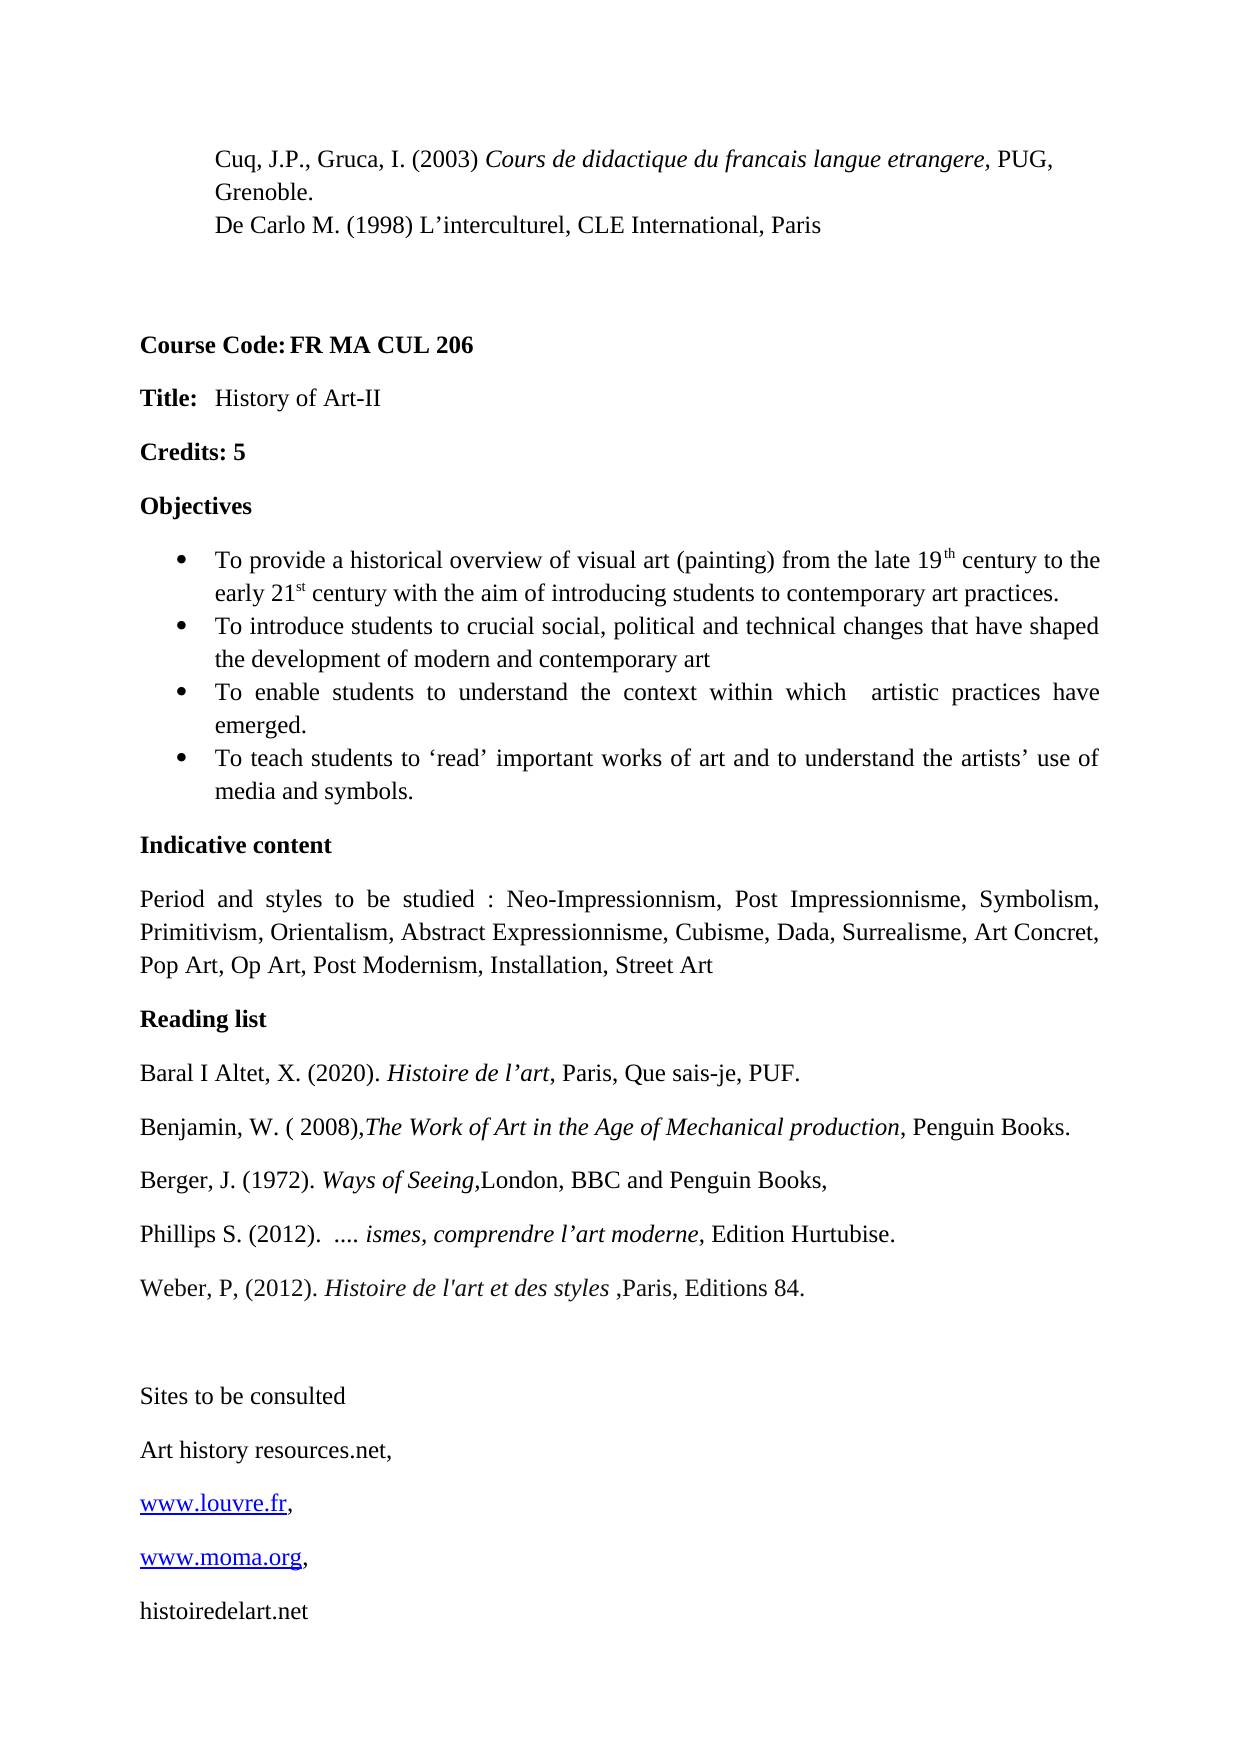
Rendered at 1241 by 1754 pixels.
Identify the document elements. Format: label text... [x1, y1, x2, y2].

text Benjamin, W. ( 2008),The Work of Art in the Age of Mechanical production, Penguin Books. [139, 1112, 1101, 1140]
text Course Code: FR MA CUL 206 [139, 330, 1101, 358]
list To teach students to ‘read’ important works of art and to understand the artists’ use of media and symbols. [177, 743, 1101, 805]
list To provide a historical overview of visual art (painting) from the late 19th century to the early 21st century with the aim of introducing students to contemporary art practices. [177, 545, 1101, 607]
text Objectives [139, 491, 1101, 520]
text Reading list [139, 1004, 1101, 1033]
text Period and styles to be studied : Neo-Impressionnism, Post Impressionnisme, Symbolism, Primitivism, Orientalism, Abstract Expressionnisme, Cubisme, Dada, Surrealisme, Art Concret, Pop Art, Op Art, Post Modernism, Installation, Street Art [139, 884, 1101, 979]
text Baral I Altet, X. (2020). Histoire de l’art, Paris, Que sais-je, PUF. [139, 1058, 1101, 1086]
text www.louvre.fr, [139, 1488, 1101, 1517]
text Phillips S. (2012). .... ismes, comprendre l’art moderne, Edition Hurtubise. [139, 1219, 1101, 1248]
text Title: History of Art-II [139, 383, 1101, 412]
text Indicative content [139, 830, 1101, 859]
list To introduce students to crucial social, political and technical changes that have shaped the development of modern and contemporary art [177, 611, 1101, 673]
text Weber, P, (2012). Histoire de l'art et des styles ,Paris, Editions 84. [139, 1273, 1101, 1302]
list De Carlo M. (1998) L’interculturel, CLE International, Paris [214, 210, 1101, 238]
text Sites to be consulted [139, 1381, 1101, 1409]
text Art history resources.net, [139, 1435, 1101, 1463]
list To enable students to understand the context within which artistic practices have emerged. [177, 677, 1101, 739]
text www.moma.org, [139, 1542, 1101, 1571]
list Cuq, J.P., Gruca, I. (2003) Cours de didactique du francais langue etrangere, PUG, Grenoble. [214, 144, 1101, 206]
text Berger, J. (1972). Ways of Seeing,London, BBC and Penguin Books, [139, 1165, 1101, 1194]
text Credits: 5 [139, 437, 1101, 466]
text histoiredelart.net [139, 1596, 1101, 1625]
